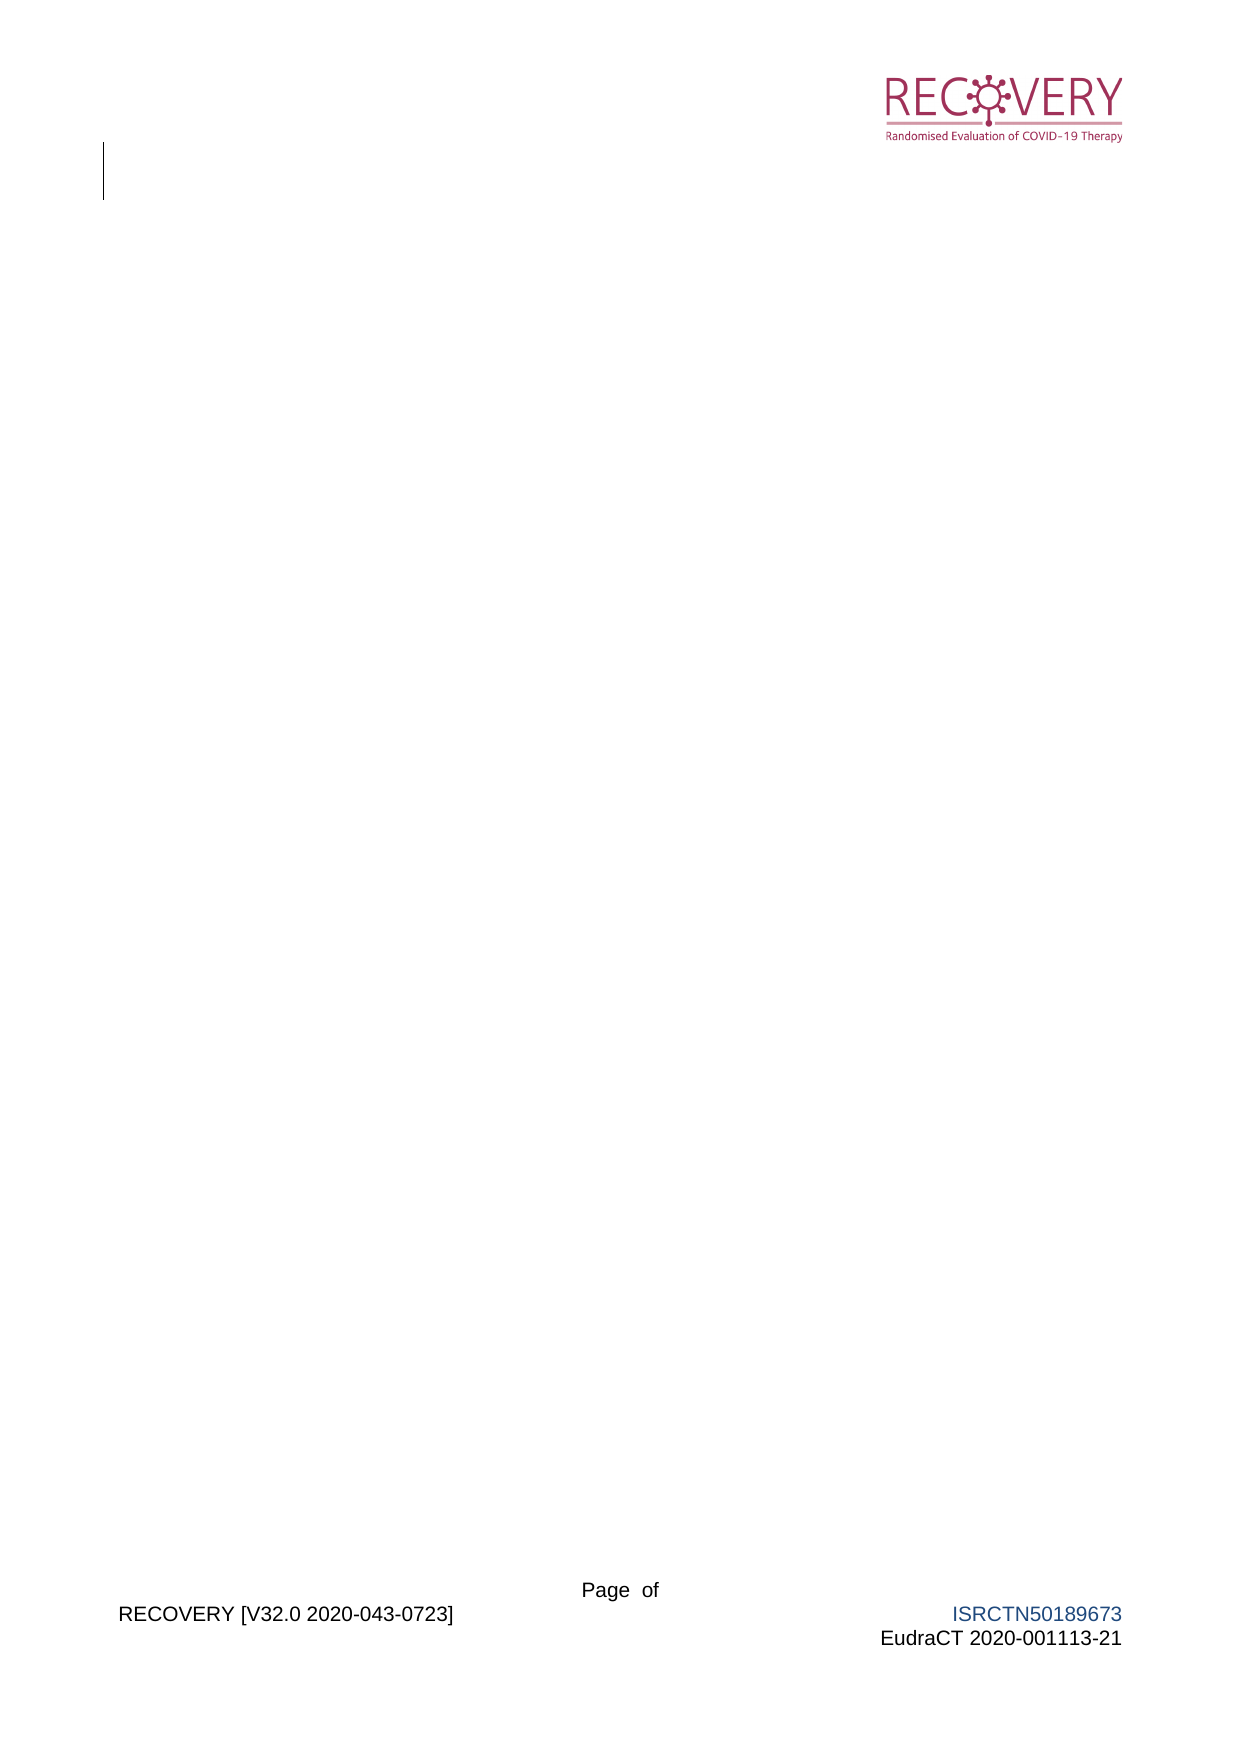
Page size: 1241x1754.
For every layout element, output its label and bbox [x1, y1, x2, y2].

picture [886, 75, 1123, 143]
